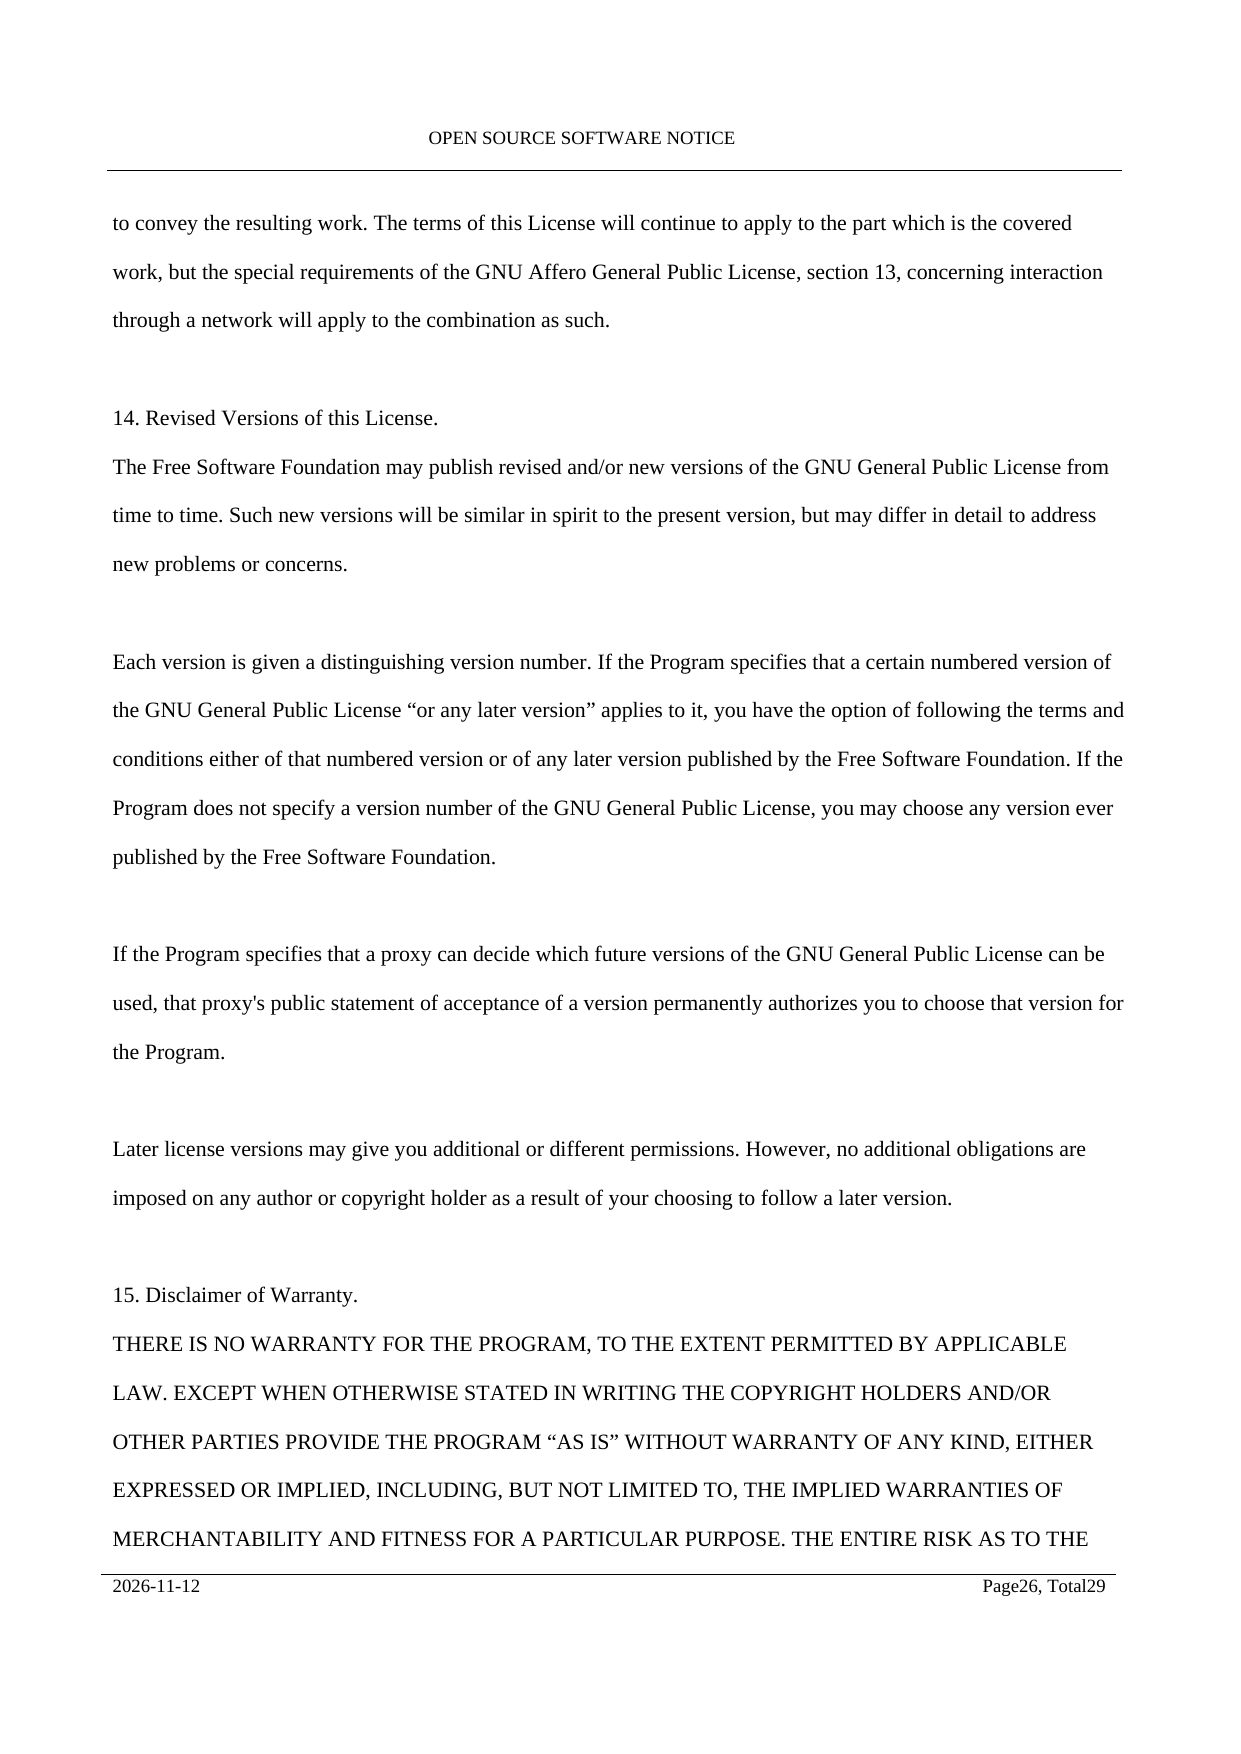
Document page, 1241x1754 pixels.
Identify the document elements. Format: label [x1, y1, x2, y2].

text [112, 206, 1128, 1555]
